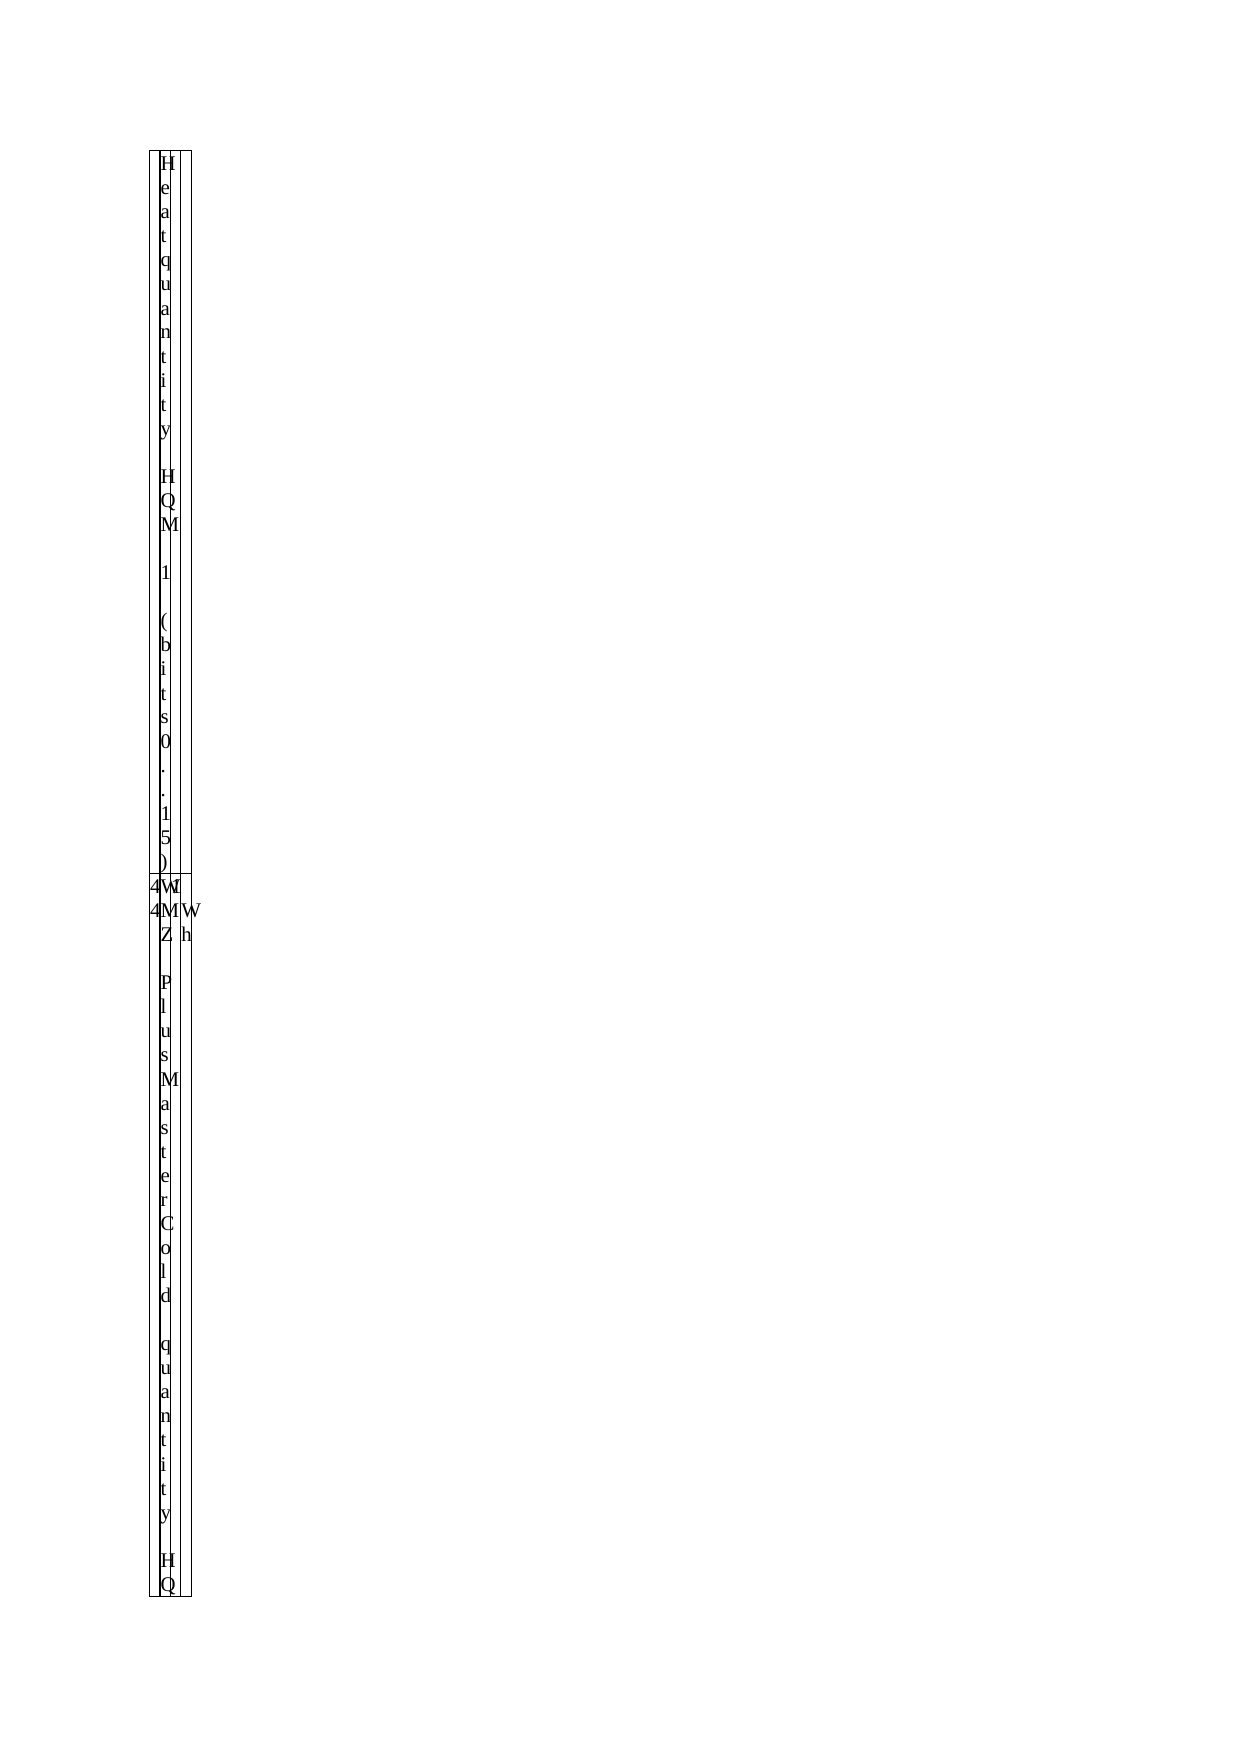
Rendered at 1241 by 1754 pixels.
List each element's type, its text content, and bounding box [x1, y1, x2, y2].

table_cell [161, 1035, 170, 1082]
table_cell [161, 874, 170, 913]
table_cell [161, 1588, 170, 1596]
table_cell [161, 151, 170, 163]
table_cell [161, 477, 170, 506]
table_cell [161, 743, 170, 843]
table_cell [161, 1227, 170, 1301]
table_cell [161, 1372, 170, 1560]
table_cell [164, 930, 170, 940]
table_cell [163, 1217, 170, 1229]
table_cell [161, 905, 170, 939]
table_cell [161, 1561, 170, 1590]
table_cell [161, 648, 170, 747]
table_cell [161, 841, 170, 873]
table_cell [161, 519, 170, 650]
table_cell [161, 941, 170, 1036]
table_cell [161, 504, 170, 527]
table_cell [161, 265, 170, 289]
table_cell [161, 288, 170, 476]
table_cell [161, 164, 170, 269]
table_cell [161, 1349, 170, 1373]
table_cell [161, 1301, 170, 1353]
